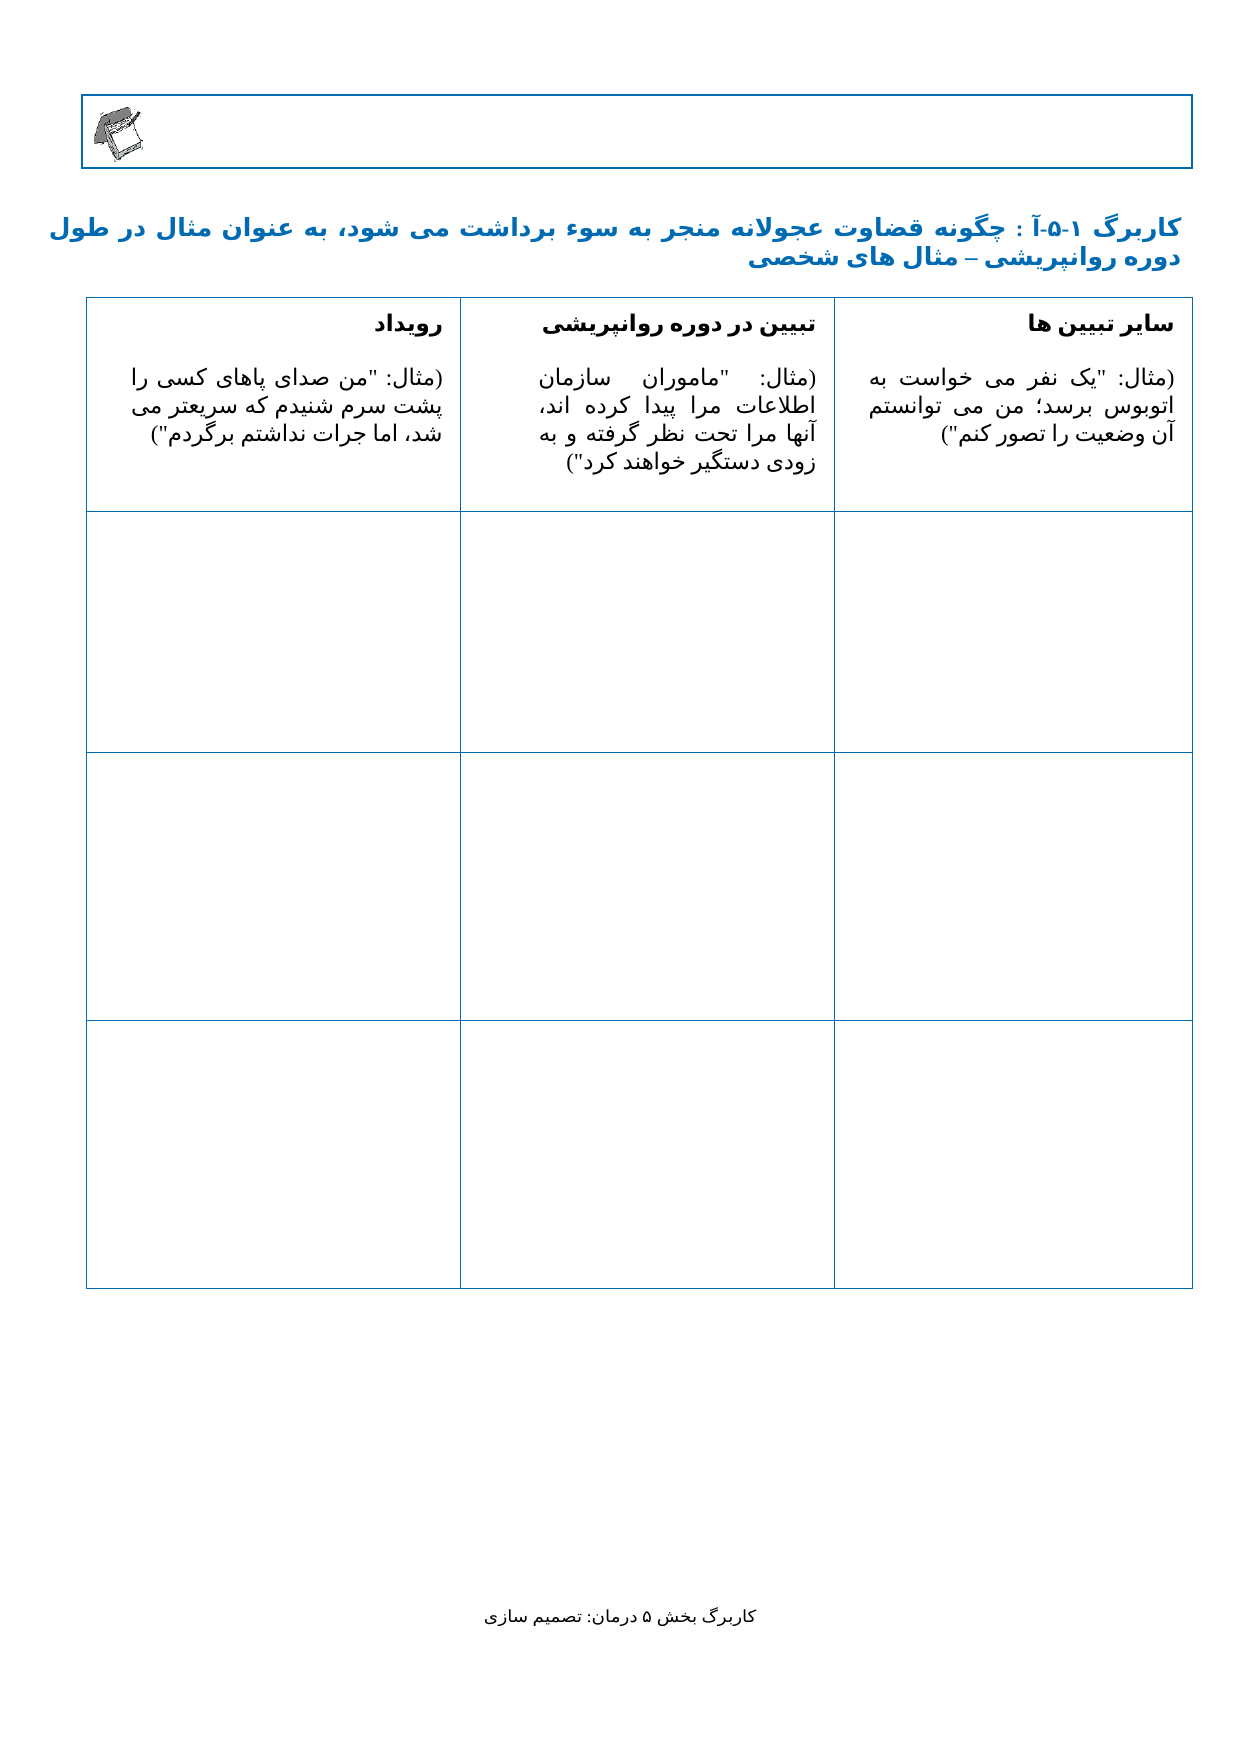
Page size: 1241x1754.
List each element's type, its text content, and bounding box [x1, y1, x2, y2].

table_cell [461, 753, 834, 1020]
table_cell [461, 512, 834, 752]
table_cell [87, 1021, 460, 1288]
table_cell [835, 753, 1192, 1020]
table_cell [87, 753, 460, 1020]
text کاربرگ ۱-۵-آ : چگونه قضاوت عجولانه منجر به سوء برداشت می شود، به عنوان مثال در طول دوره روانپریشی – مثال های شخصی [48, 213, 1181, 270]
picture [93, 106, 143, 162]
table_cell [835, 512, 1192, 752]
table_cell [835, 1021, 1192, 1288]
table_cell [87, 512, 460, 752]
table_cell [461, 1021, 834, 1288]
table_header سایر تبیین ها (مثال: "یک نفر می خواست به اتوبوس برسد؛ من می توانستم آن وضعیت را تصور کنم") [835, 298, 1192, 511]
table_header تبیین در دوره روانپریشی (مثال: "ماموران سازمان اطلاعات مرا پیدا کرده اند، آنها مرا تحت نظر گرفته و به زودی دستگیر خواهند کرد") [461, 298, 834, 511]
table_header رویداد (مثال: "من صدای پاهای کسی را پشت سرم شنیدم که سریعتر می شد، اما جرات نداشتم برگردم") [87, 298, 460, 511]
